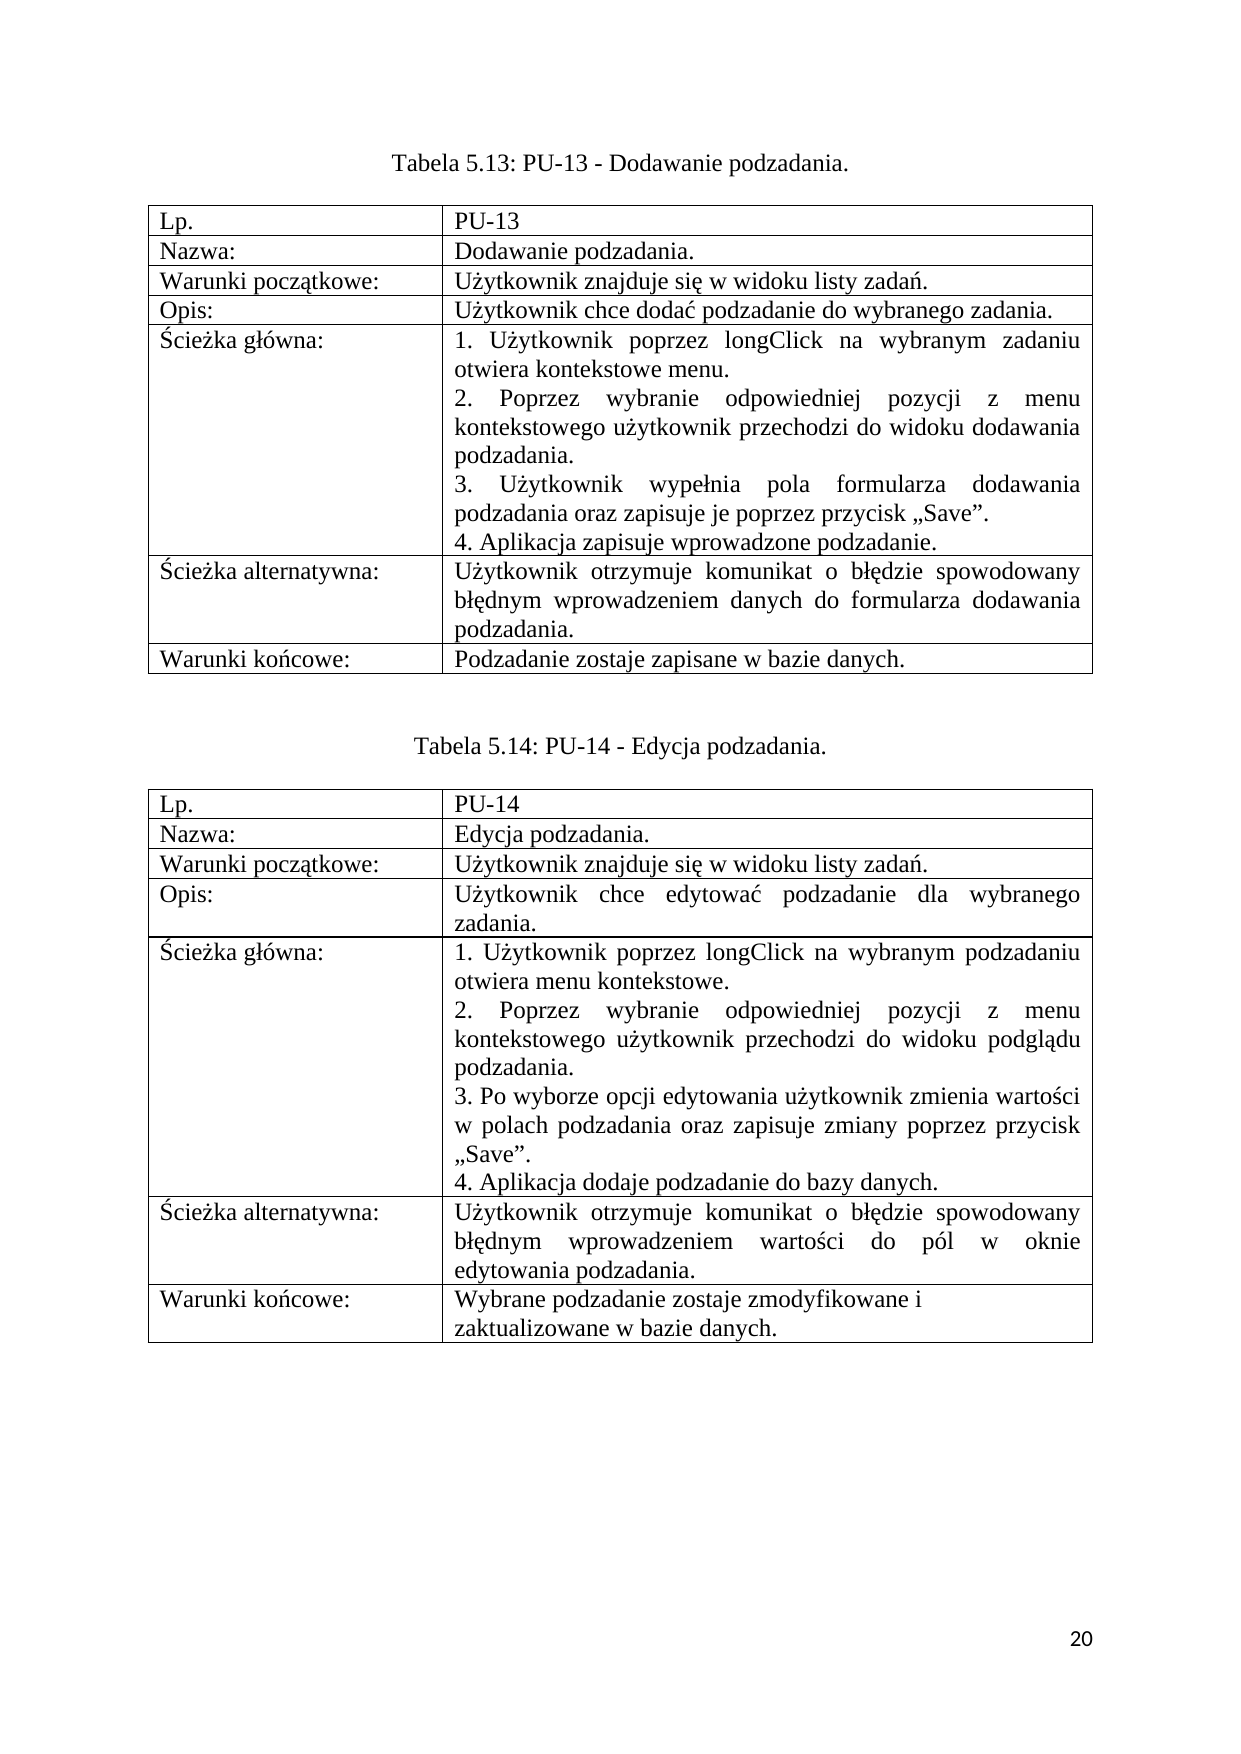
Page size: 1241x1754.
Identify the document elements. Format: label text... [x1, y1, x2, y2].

table_cell Użytkownik chce dodać podzadanie do wybranego zadania. [443, 296, 1092, 324]
table_cell Warunki końcowe: [149, 1285, 442, 1342]
table_header Lp. [149, 206, 442, 235]
text Tabela 5.13: PU-13 - Dodawanie podzadania. [148, 148, 1093, 176]
table_cell Użytkownik znajduje się w widoku listy zadań. [443, 266, 1092, 294]
table_cell Opis: [149, 296, 442, 324]
table_cell Użytkownik znajduje się w widoku listy zadań. [443, 849, 1092, 878]
table_cell Warunki początkowe: [149, 266, 442, 294]
table_cell Dodawanie podzadania. [443, 236, 1092, 265]
text Tabela 5.14: PU-14 - Edycja podzadania. [148, 731, 1093, 760]
table_cell Opis: [149, 879, 442, 936]
table_header PU-13 [443, 206, 1092, 235]
table_cell Ścieżka główna: [149, 325, 442, 555]
table_cell Użytkownik chce edytować podzadanie dla wybranego zadania. [443, 879, 1092, 936]
table_cell Wybrane podzadanie zostaje zmodyfikowane i zaktualizowane w bazie danych. [443, 1285, 1092, 1342]
table_cell Nazwa: [149, 236, 442, 265]
table_cell Podzadanie zostaje zapisane w bazie danych. [443, 644, 1092, 672]
table_cell 1. Użytkownik poprzez longClick na wybranym podzadaniu otwiera menu kontekstowe. 2. Poprzez wybranie odpowiedniej pozycji z menu kontekstowego użytkownik przechodzi do widoku podglądu podzadania. 3. Po wyborze opcji edytowania użytkownik zmienia wartości w polach podzadania oraz zapisuje zmiany poprzez przycisk „Save”. 4. Aplikacja dodaje podzadanie do bazy danych. [443, 938, 1092, 1196]
table_cell Warunki końcowe: [149, 644, 442, 672]
table_cell Nazwa: [149, 819, 442, 848]
table_cell Ścieżka alternatywna: [149, 556, 442, 643]
table_cell Edycja podzadania. [443, 819, 1092, 848]
table_cell Ścieżka alternatywna: [149, 1197, 442, 1283]
table_cell Użytkownik otrzymuje komunikat o błędzie spowodowany błędnym wprowadzeniem wartości do pól w oknie edytowania podzadania. [443, 1197, 1092, 1283]
table_header PU-14 [443, 790, 1092, 818]
table_header Lp. [149, 790, 442, 818]
table_cell Ścieżka główna: [149, 938, 442, 1196]
table_cell Użytkownik otrzymuje komunikat o błędzie spowodowany błędnym wprowadzeniem danych do formularza dodawania podzadania. [443, 556, 1092, 643]
table_cell Warunki początkowe: [149, 849, 442, 878]
table_cell 1. Użytkownik poprzez longClick na wybranym zadaniu otwiera kontekstowe menu. 2. Poprzez wybranie odpowiedniej pozycji z menu kontekstowego użytkownik przechodzi do widoku dodawania podzadania. 3. Użytkownik wypełnia pola formularza dodawania podzadania oraz zapisuje je poprzez przycisk „Save”. 4. Aplikacja zapisuje wprowadzone podzadanie. [443, 325, 1092, 555]
